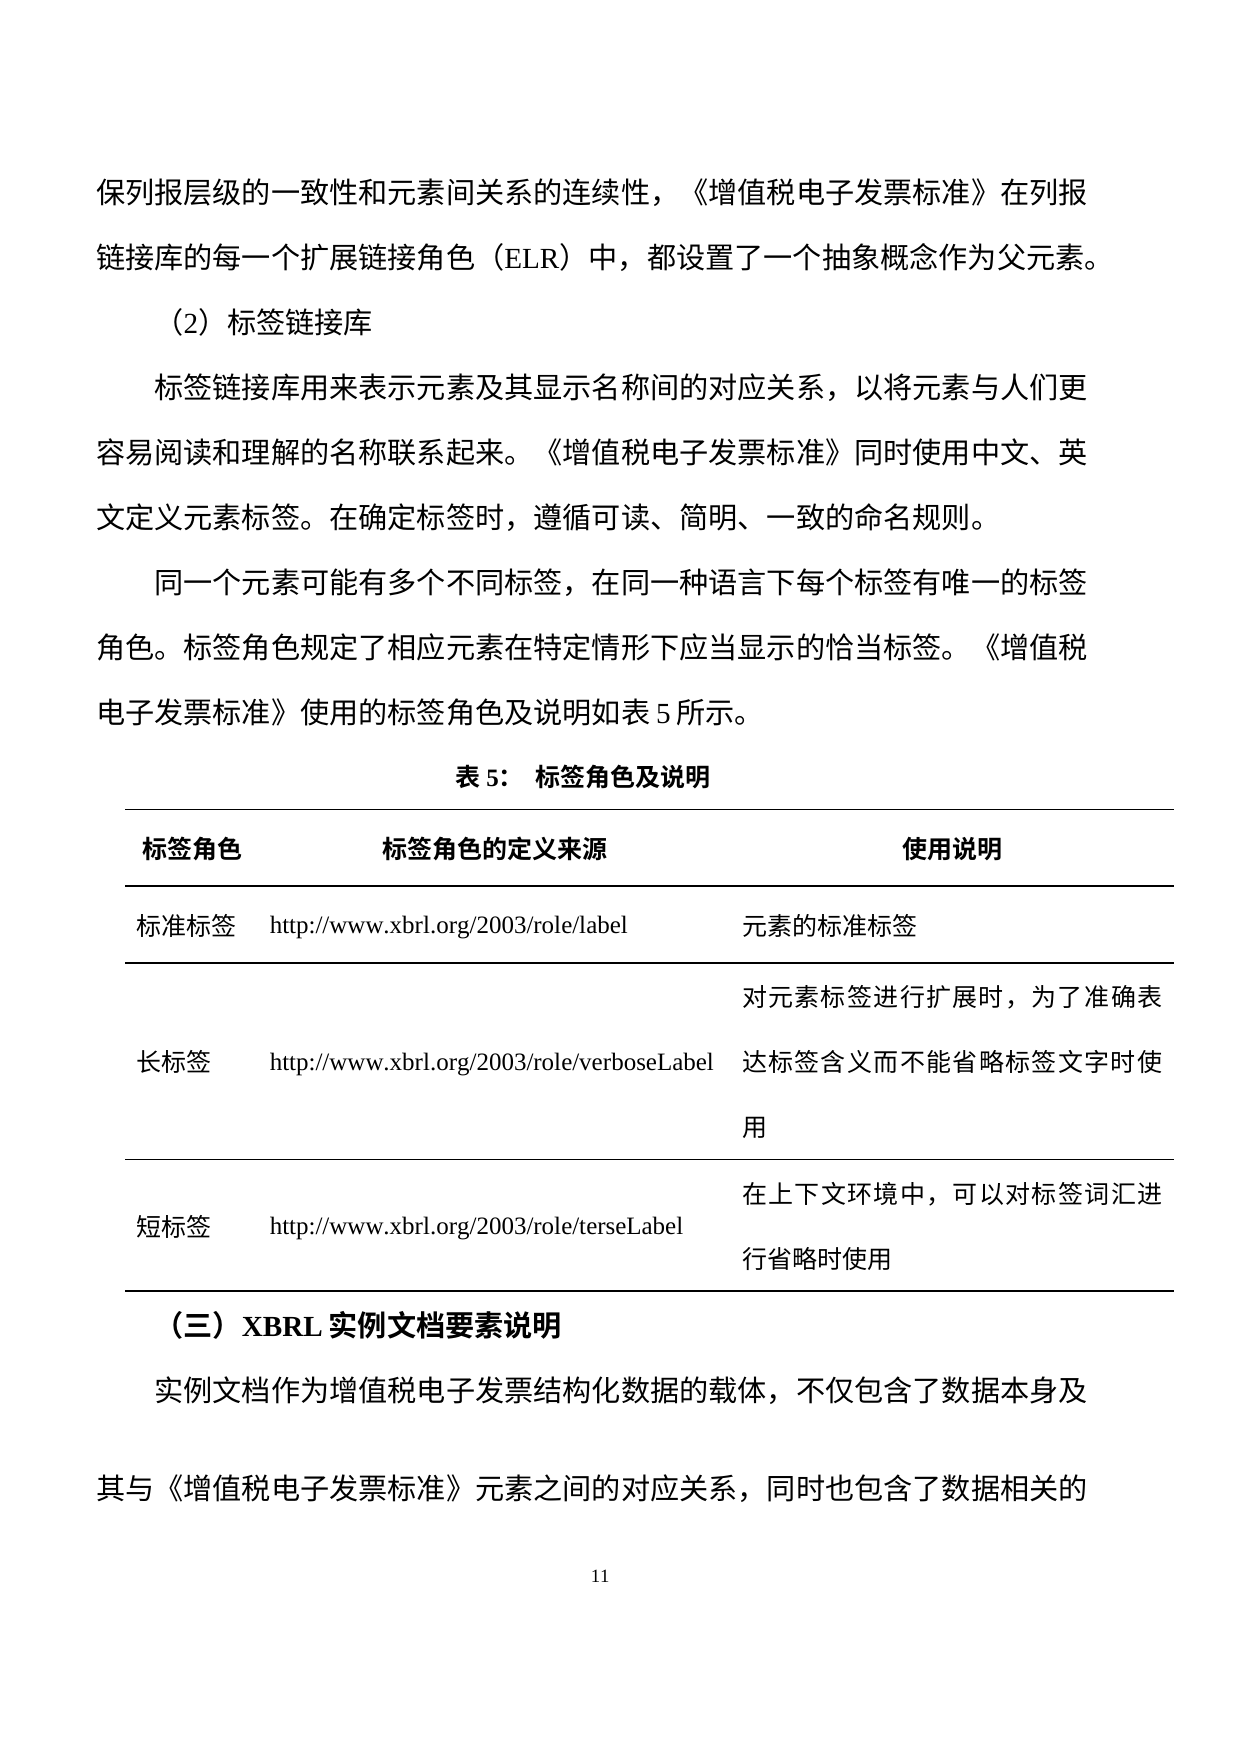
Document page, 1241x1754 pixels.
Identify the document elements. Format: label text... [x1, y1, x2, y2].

table_cell 对元素标签进行扩展时，为了准确表达标签含义而不能省略标签文字时使用 [731, 964, 1174, 1158]
table_header 标签角色的定义来源 [258, 810, 731, 885]
text 同一个元素可能有多个不同标签，在同一种语言下每个标签有唯一的标签角色。标签角色规定了相应元素在特定情形下应当显示的恰当标签。《增值税电子发票标准》使用的标签角色及说明如表5所示。 [96, 548, 1104, 743]
table_cell http://www.xbrl.org/2003/role/label [258, 887, 731, 962]
table_cell http://www.xbrl.org/2003/role/terseLabel [258, 1160, 731, 1290]
table_cell 标准标签 [125, 887, 258, 962]
table_header 使用说明 [731, 810, 1174, 885]
text 标签链接库用来表示元素及其显示名称间的对应关系，以将元素与人们更容易阅读和理解的名称联系起来。《增值税电子发票标准》同时使用中文、英文定义元素标签。在确定标签时，遵循可读、简明、一致的命名规则。 [96, 353, 1104, 548]
table_header 标签角色 [125, 810, 258, 885]
table_cell http://www.xbrl.org/2003/role/verboseLabel [258, 964, 731, 1158]
table_cell 元素的标准标签 [731, 887, 1174, 962]
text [96, 1357, 1104, 1519]
text （三）XBRL实例文档要素说明 [96, 1292, 1104, 1357]
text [96, 158, 1104, 288]
table_cell 长标签 [125, 964, 258, 1158]
table_cell 在上下文环境中，可以对标签词汇进行省略时使用 [731, 1160, 1174, 1290]
table_cell 短标签 [125, 1160, 258, 1290]
text （2）标签链接库 [96, 288, 1104, 353]
list 标签角色及说明 [96, 743, 1104, 808]
